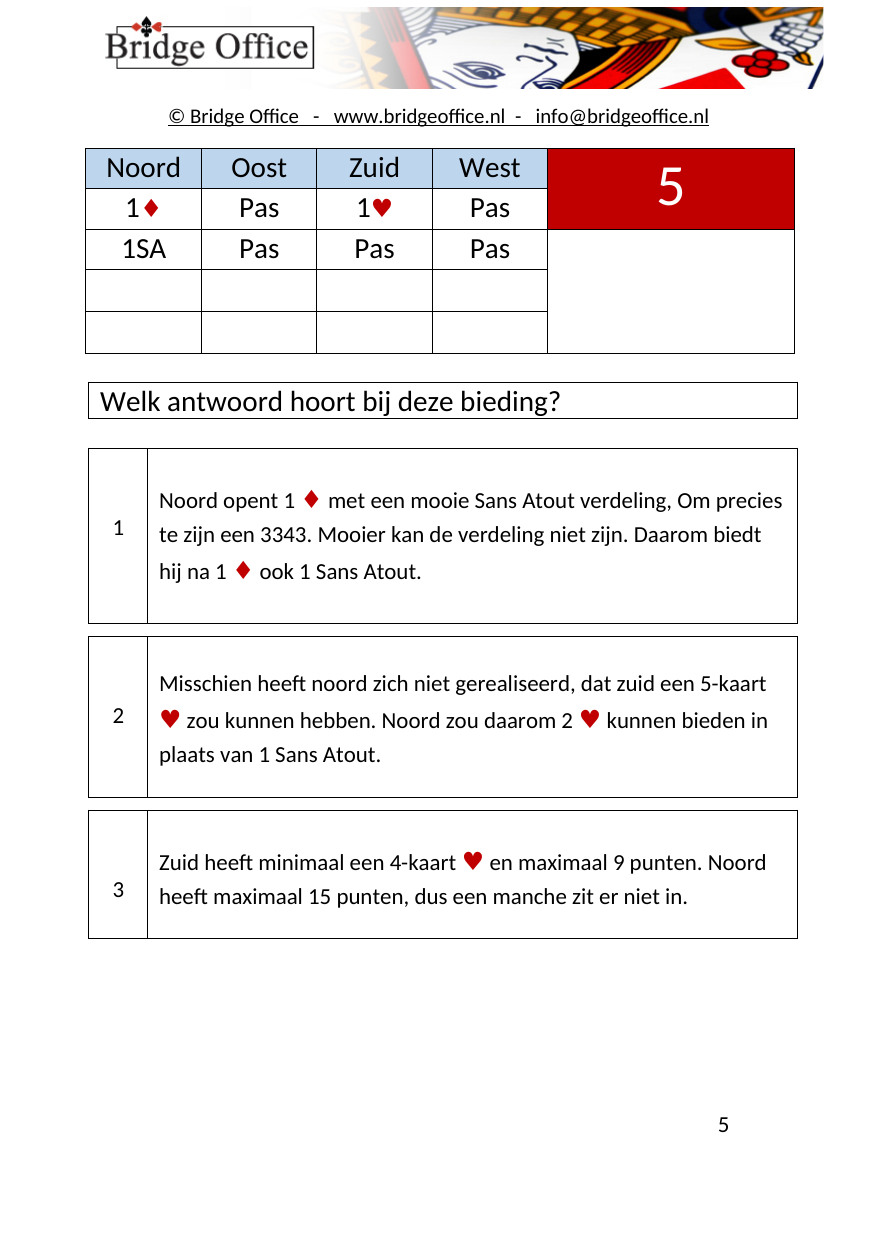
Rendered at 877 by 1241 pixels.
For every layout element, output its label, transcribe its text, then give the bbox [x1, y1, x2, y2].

table_header West [433, 149, 547, 188]
table_cell Pas [317, 230, 432, 269]
table_header Zuid heeft minimaal een 4-kaart ♥ en maximaal 9 punten. Noord heeft maximaal 15 punten, dus een manche zit er niet in. [148, 811, 797, 937]
table_header 1 [89, 449, 147, 623]
table_cell [548, 230, 794, 353]
table_header Oost [202, 149, 316, 188]
table_header 5 [548, 149, 794, 229]
table_header Noord opent 1 ♦ met een mooie Sans Atout verdeling, Om precies te zijn een 3343. Mooier kan de verdeling niet zijn. Daarom biedt hij na 1 ♦ ook 1 Sans Atout. [148, 449, 797, 623]
picture [78, 7, 824, 89]
table_header 2 [89, 637, 147, 797]
table_cell [86, 312, 201, 353]
table_header Welk antwoord hoort bij deze bieding? [89, 383, 797, 418]
table_cell [433, 312, 547, 353]
table_header Misschien heeft noord zich niet gerealiseerd, dat zuid een 5-kaart ♥ zou kunnen hebben. Noord zou daarom 2 ♥ kunnen bieden in plaats van 1 Sans Atout. [148, 637, 797, 797]
table_header Zuid [317, 149, 432, 188]
table_cell Pas [433, 189, 547, 229]
table_header Noord [86, 149, 201, 188]
table_cell [317, 270, 432, 311]
table_cell Pas [202, 189, 316, 229]
table_cell 1♦ [86, 189, 201, 229]
table_cell 1SA [86, 230, 201, 269]
table_cell [202, 270, 316, 311]
table_cell [433, 270, 547, 311]
table_cell 1♥ [317, 189, 432, 229]
table_cell [86, 270, 201, 311]
table_cell Pas [433, 230, 547, 269]
table_header 3 [89, 811, 147, 937]
table_cell Pas [202, 230, 316, 269]
table_cell [317, 312, 432, 353]
table_cell [202, 312, 316, 353]
